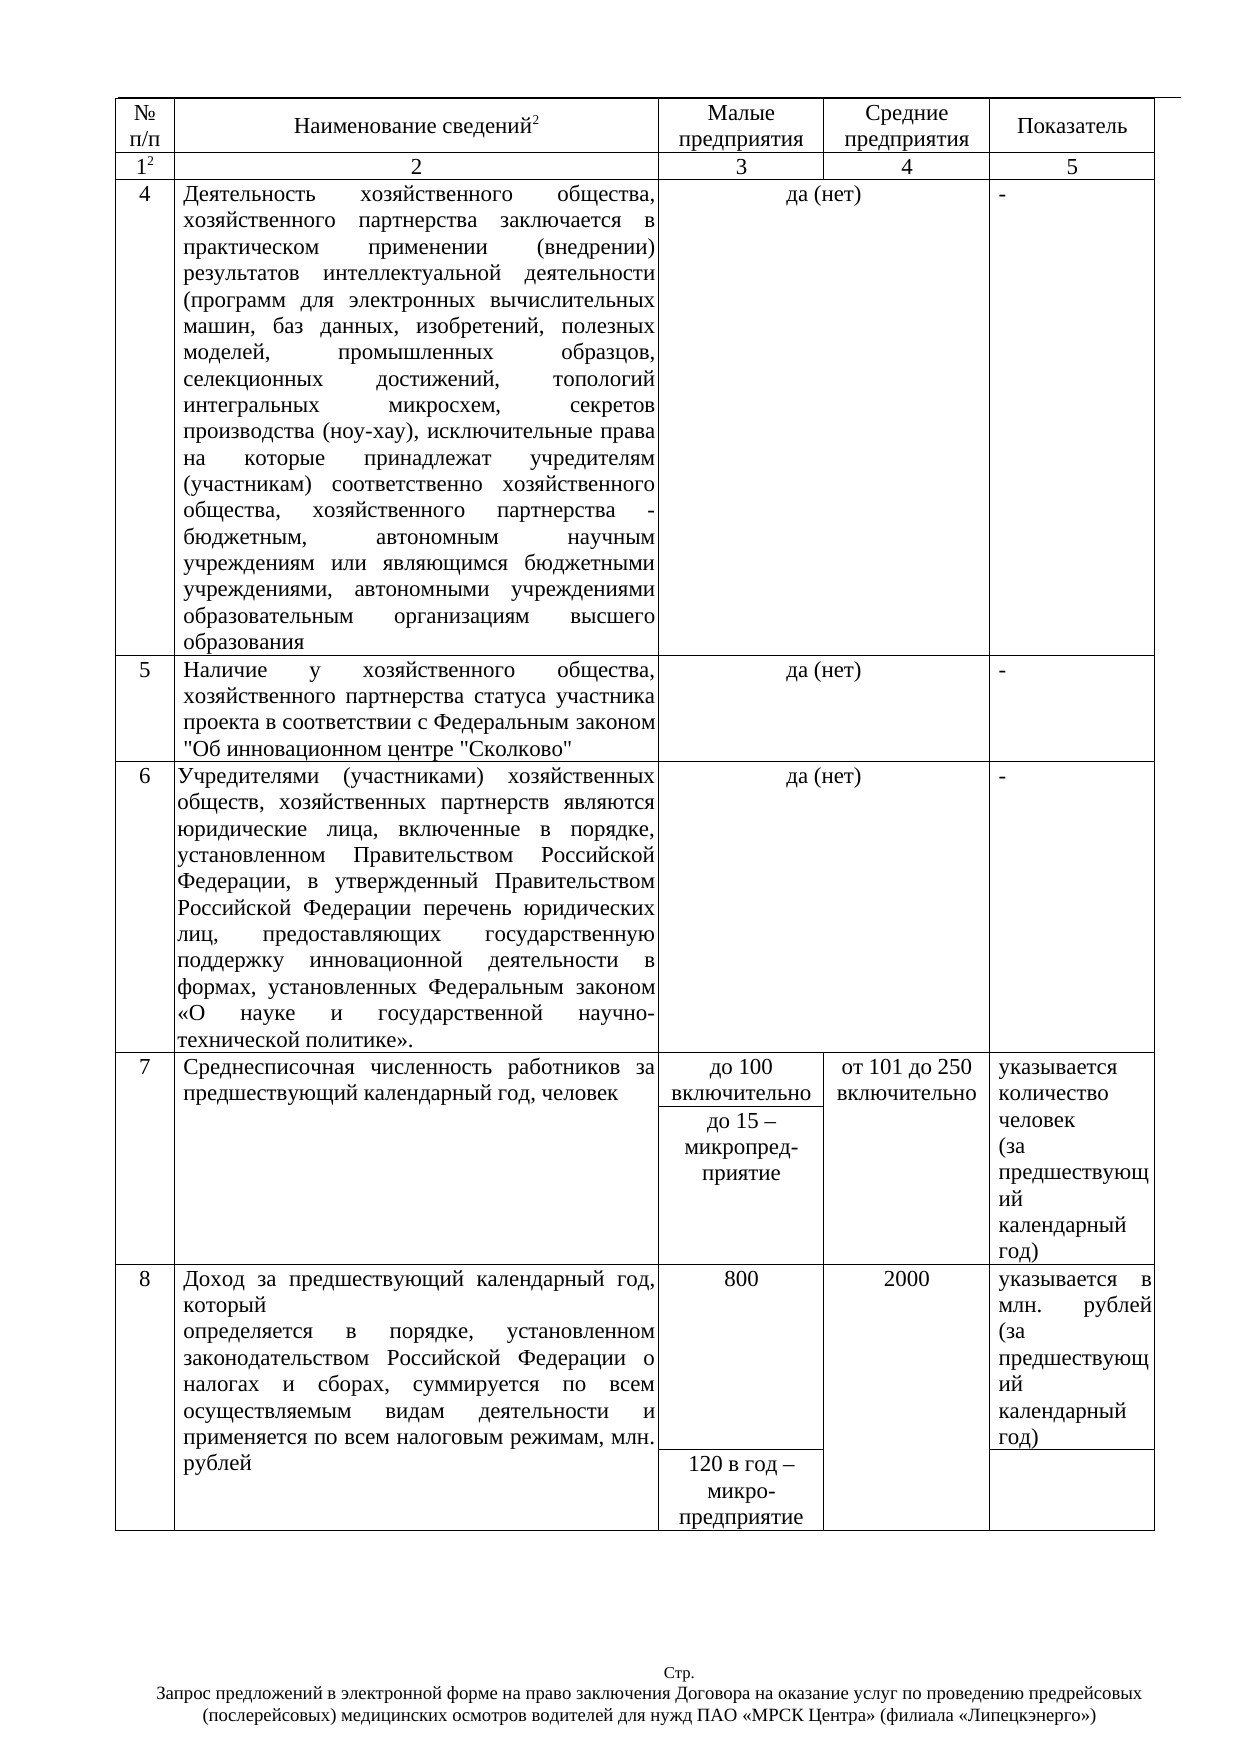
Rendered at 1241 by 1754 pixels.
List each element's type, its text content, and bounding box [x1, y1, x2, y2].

table_cell 5 [116, 656, 174, 761]
table_header № п/п [116, 99, 174, 152]
table_cell 2 [175, 153, 658, 179]
table_cell да (нет) [659, 656, 989, 761]
table_cell 800 [659, 1265, 823, 1449]
table_cell указывается количество человек (за предшествующий календарный год) [990, 1053, 1154, 1264]
table_cell 8 [116, 1265, 174, 1529]
table_header Малые предприятия [659, 99, 823, 152]
table_header Наименование сведений2 [175, 99, 658, 152]
table_header Средние предприятия [824, 99, 989, 152]
table_header Показатель [990, 99, 1154, 152]
table_cell да (нет) [659, 762, 989, 1052]
table_cell указывается в млн. рублей (за предшествующий календарный год) [990, 1265, 1154, 1449]
table_cell [990, 1450, 1154, 1529]
table_cell да (нет) [659, 180, 989, 654]
table_cell Наличие у хозяйственного общества, хозяйственного партнерства статуса участника проекта в соответствии с Федеральным законом "Об инновационном центре "Сколково" [175, 656, 658, 761]
table_cell - [990, 656, 1154, 761]
table_cell Учредителями (участниками) хозяйственных обществ, хозяйственных партнерств являются юридические лица, включенные в порядке, установленном Правительством Российской Федерации, в утвержденный Правительством Российской Федерации перечень юридических лиц, предоставляющих государственную поддержку инновационной деятельности в формах, установленных Федеральным законом «О науке и государственной научно-технической политике». [175, 762, 658, 1052]
table_cell 6 [116, 762, 174, 1052]
table_cell 7 [116, 1053, 174, 1264]
table_cell 12 [116, 153, 174, 179]
table_cell до 100 включительно [659, 1053, 823, 1106]
table_cell 4 [116, 180, 174, 654]
table_cell Среднесписочная численность работников за предшествующий календарный год, человек [175, 1053, 658, 1264]
table_cell Доход за предшествующий календарный год, который определяется в порядке, установленном законодательством Российской Федерации о налогах и сборах, суммируется по всем осуществляемым видам деятельности и применяется по всем налоговым режимам, млн. рублей [175, 1265, 658, 1529]
table_cell до 15 – микропредприятие [659, 1107, 823, 1264]
table_cell от 101 до 250 включительно [824, 1053, 989, 1264]
table_cell Деятельность хозяйственного общества, хозяйственного партнерства заключается в практическом применении (внедрении) результатов интеллектуальной деятельности (программ для электронных вычислительных машин, баз данных, изобретений, полезных моделей, промышленных образцов, селекционных достижений, топологий интегральных микросхем, секретов производства (ноу-хау), исключительные права на которые принадлежат учредителям (участникам) соответственно хозяйственного общества, хозяйственного партнерства - бюджетным, автономным научным учреждениям или являющимся бюджетными учреждениями, автономными учреждениями образовательным организациям высшего образования [175, 180, 658, 654]
table_cell - [990, 762, 1154, 1052]
table_cell - [990, 180, 1154, 654]
table_cell 5 [990, 153, 1154, 179]
table_cell 3 [659, 153, 823, 179]
table_cell 2000 [824, 1265, 989, 1529]
table_cell 120 в год – микропредприятие [659, 1450, 823, 1529]
table_cell 4 [824, 153, 989, 179]
